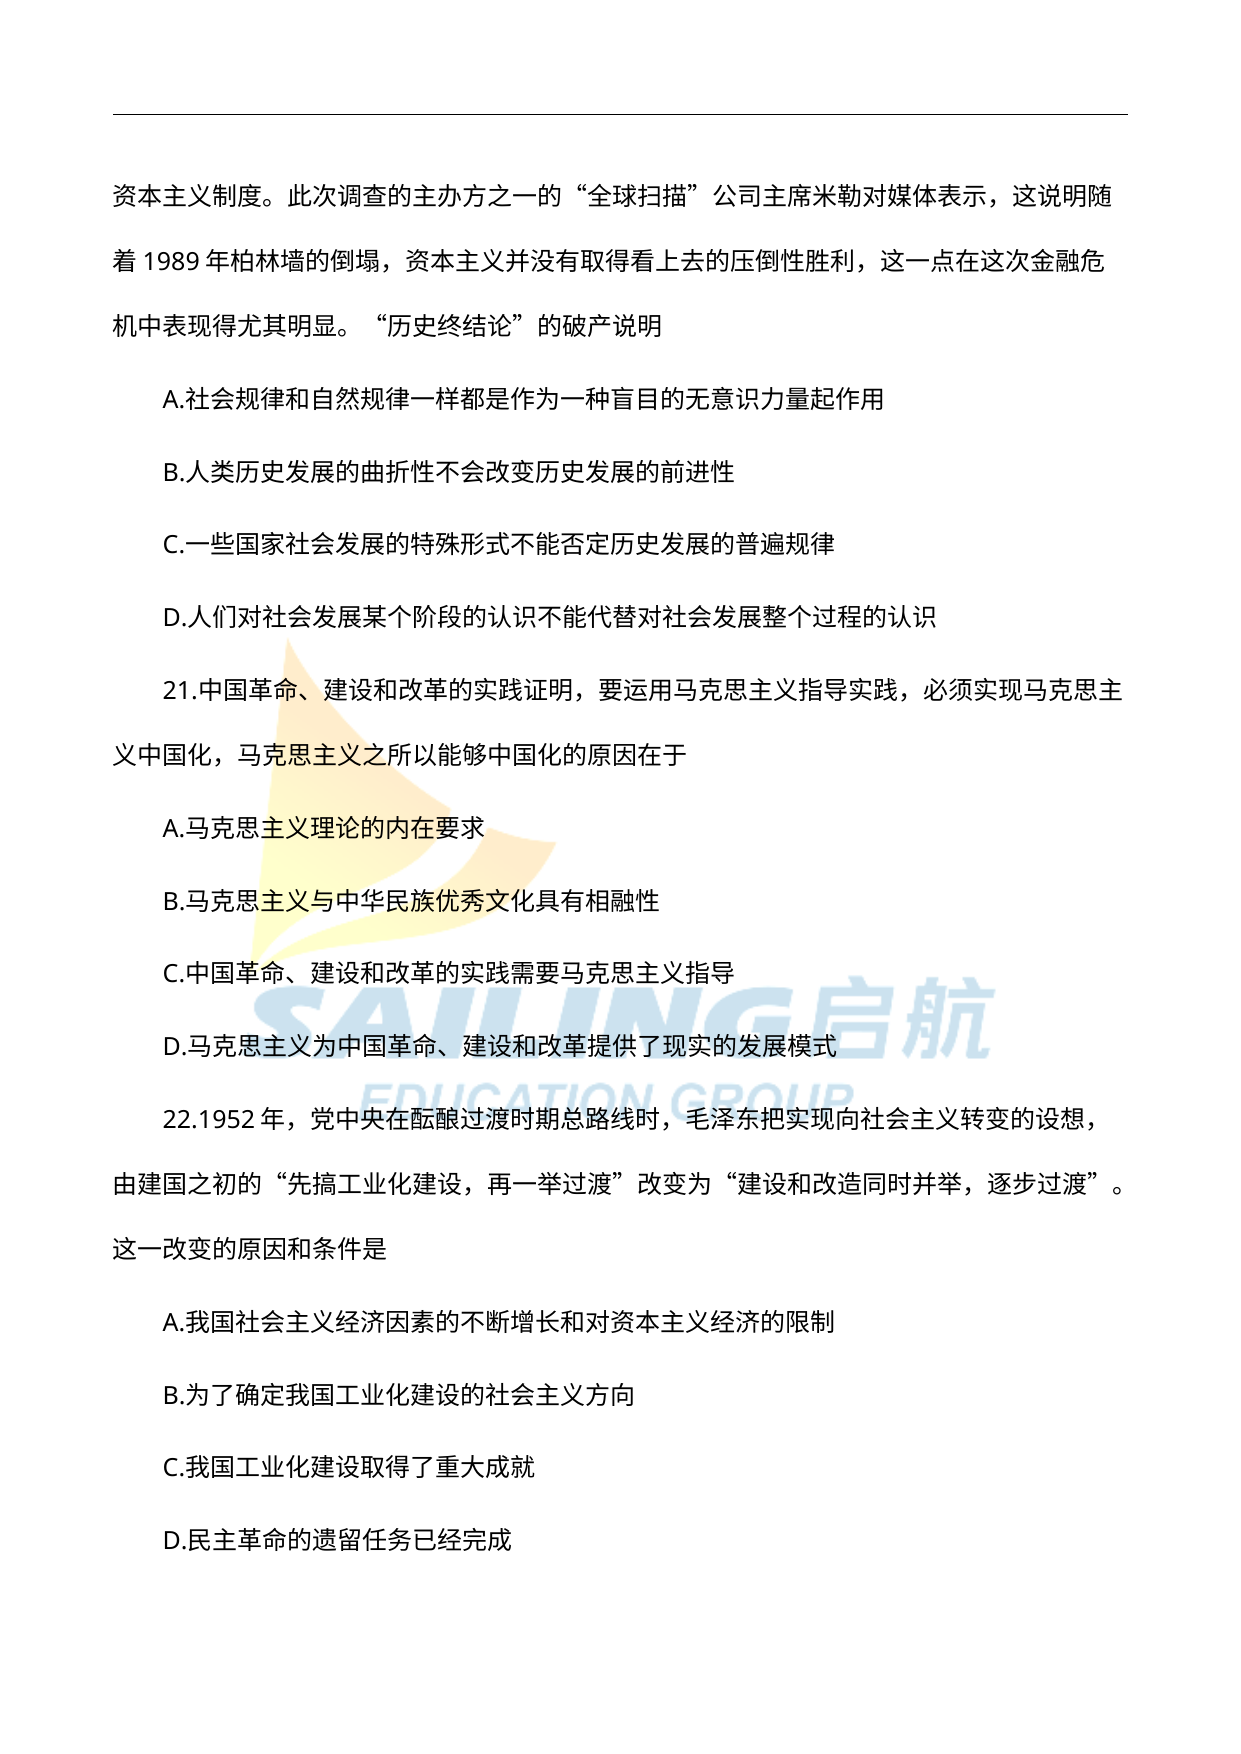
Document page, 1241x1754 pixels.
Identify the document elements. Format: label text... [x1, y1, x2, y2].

text C.我国工业化建设取得了重大成就 [112, 1433, 1128, 1498]
text A.社会规律和自然规律一样都是作为一种盲目的无意识力量起作用 [112, 365, 1128, 430]
text A.马克思主义理论的内在要求 [112, 794, 1128, 859]
text D.马克思主义为中国革命、建设和改革提供了现实的发展模式 [112, 1012, 1128, 1077]
text C.中国革命、建设和改革的实践需要马克思主义指导 [112, 939, 1128, 1004]
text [112, 162, 1128, 357]
text C.一些国家社会发展的特殊形式不能否定历史发展的普遍规律 [112, 510, 1128, 575]
text B.人类历史发展的曲折性不会改变历史发展的前进性 [112, 438, 1128, 503]
text 22.1952年，党中央在酝酿过渡时期总路线时，毛泽东把实现向社会主义转变的设想，由建国之初的“先搞工业化建设，再一举过渡”改变为“建设和改造同时并举，逐步过渡”。这一改变的原因和条件是 [112, 1085, 1128, 1280]
text A.我国社会主义经济因素的不断增长和对资本主义经济的限制 [112, 1288, 1128, 1353]
text B.马克思主义与中华民族优秀文化具有相融性 [112, 867, 1128, 932]
text D.人们对社会发展某个阶段的认识不能代替对社会发展整个过程的认识 [112, 583, 1128, 648]
text D.民主革命的遗留任务已经完成 [112, 1506, 1128, 1571]
text 21.中国革命、建设和改革的实践证明，要运用马克思主义指导实践，必须实现马克思主义中国化，马克思主义之所以能够中国化的原因在于 [112, 656, 1128, 786]
text B.为了确定我国工业化建设的社会主义方向 [112, 1361, 1128, 1426]
